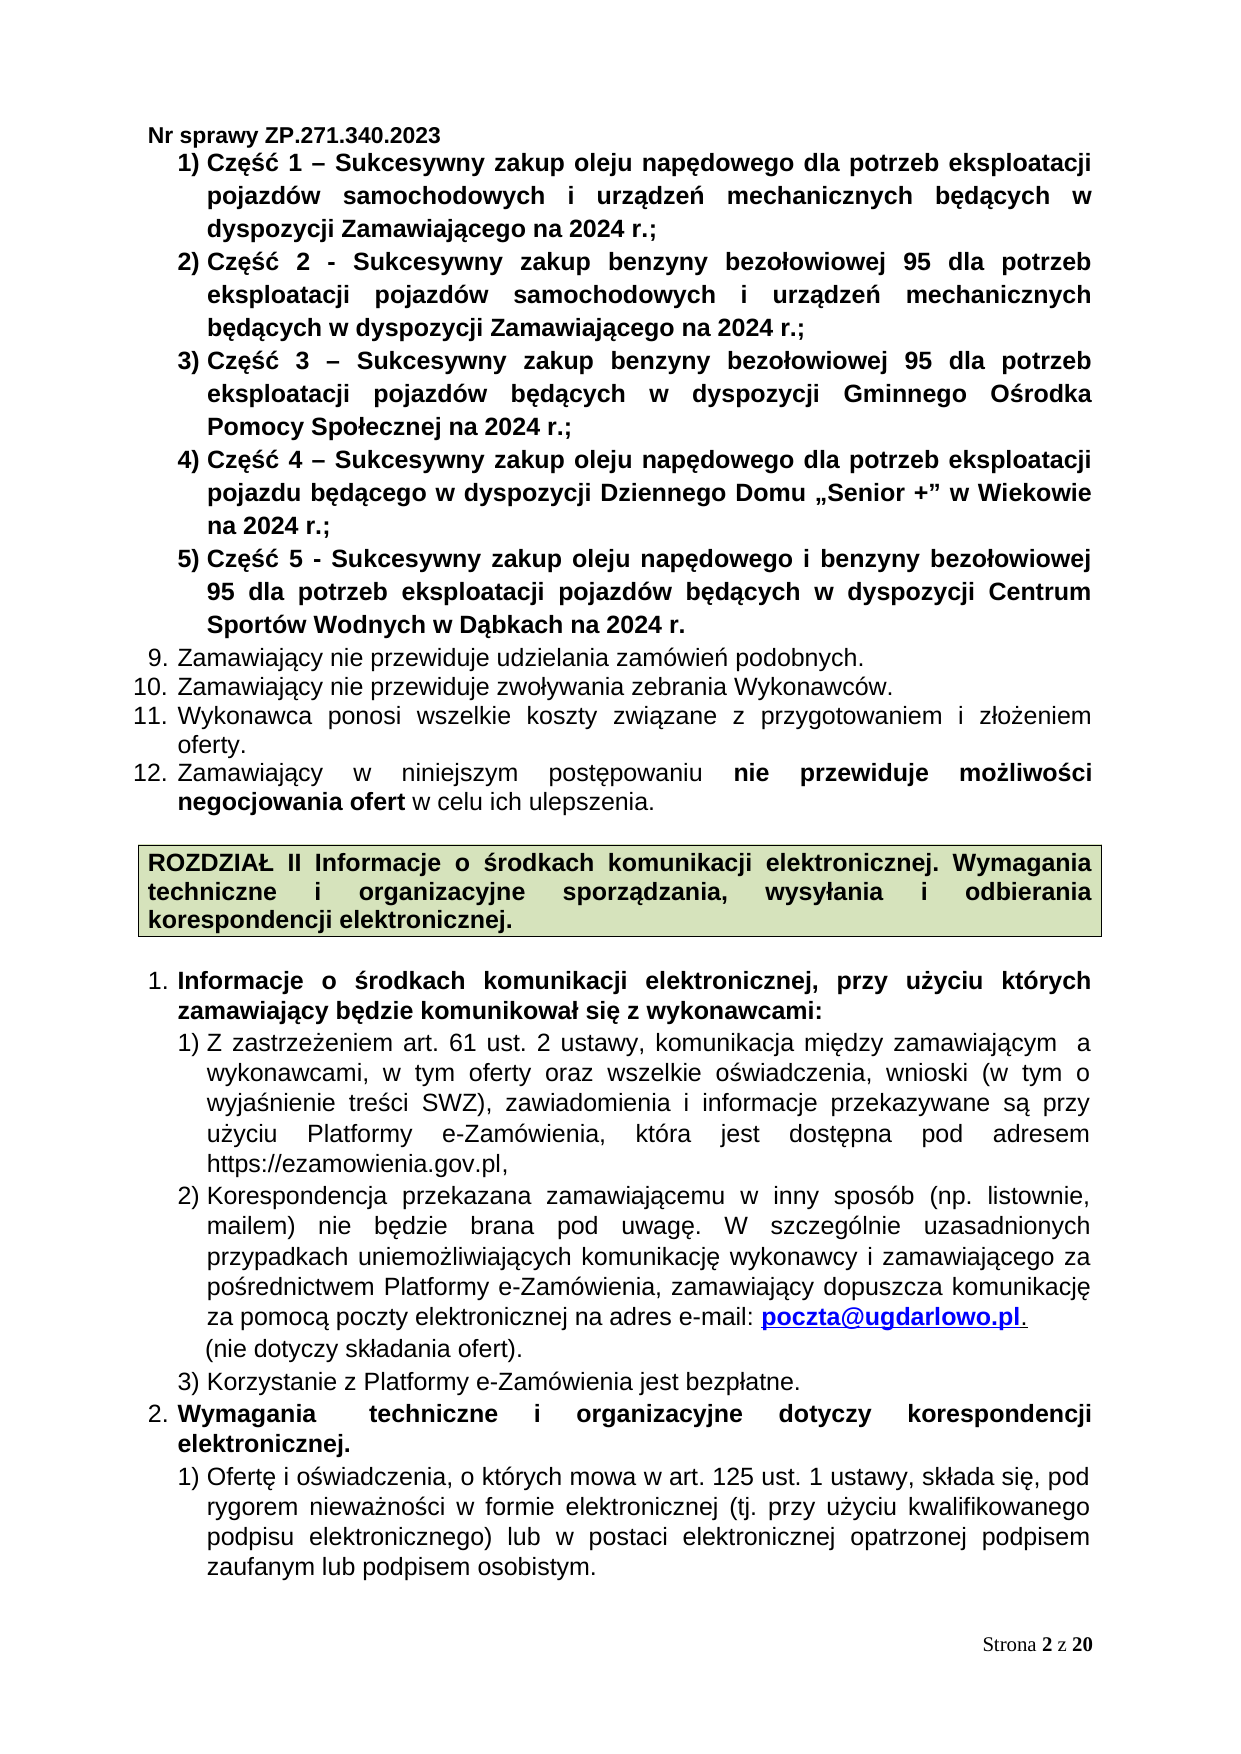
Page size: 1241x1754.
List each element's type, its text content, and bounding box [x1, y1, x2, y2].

list Wymagania techniczne i organizacyjne dotyczy korespondencji elektronicznej. [148, 1399, 1093, 1458]
list Część 2 - Sukcesywny zakup benzyny bezołowiowej 95 dla potrzeb eksploatacji pojazdów samochodowych i urządzeń mechanicznych będących w dyspozycji Zamawiającego na 2024 r.; [177, 247, 1093, 342]
list Ofertę i oświadczenia, o których mowa w art. 125 ust. 1 ustawy, składa się, pod rygorem nieważności w formie elektronicznej (tj. przy użyciu kwalifikowanego podpisu elektronicznego) lub w postaci elektronicznej opatrzonej podpisem zaufanym lub podpisem osobistym. [177, 1462, 1092, 1581]
list Część 5 - Sukcesywny zakup oleju napędowego i benzyny bezołowiowej 95 dla potrzeb eksploatacji pojazdów będących w dyspozycji Centrum Sportów Wodnych w Dąbkach na 2024 r. [177, 544, 1093, 639]
list Zamawiający nie przewiduje udzielania zamówień podobnych. [148, 643, 1093, 672]
list Korzystanie z Platformy e-Zamówienia jest bezpłatne. [177, 1367, 1092, 1396]
list Zamawiający w niniejszym postępowaniu nie przewiduje możliwości negocjowania ofert w celu ich ulepszenia. [133, 758, 1093, 816]
list Zamawiający nie przewiduje zwoływania zebrania Wykonawców. [133, 672, 1093, 701]
list Informacje o środkach komunikacji elektronicznej, przy użyciu których zamawiający będzie komunikował się z wykonawcami: [148, 966, 1093, 1024]
list Wykonawca ponosi wszelkie koszty związane z przygotowaniem i złożeniem oferty. [133, 701, 1093, 758]
list Część 4 – Sukcesywny zakup oleju napędowego dla potrzeb eksploatacji pojazdu będącego w dyspozycji Dziennego Domu „Senior +” w Wiekowie na 2024 r.; [177, 445, 1093, 540]
subtitle ROZDZIAŁ II Informacje o środkach komunikacji elektronicznej. Wymagania techniczne i organizacyjne sporządzania, wysyłania i odbierania korespondencji elektronicznej. [139, 846, 1101, 936]
list Część 3 – Sukcesywny zakup benzyny bezołowiowej 95 dla potrzeb eksploatacji pojazdów będących w dyspozycji Gminnego Ośrodka Pomocy Społecznej na 2024 r.; [177, 346, 1093, 441]
text (nie dotyczy składania ofert). [177, 1334, 1092, 1363]
list Z zastrzeżeniem art. 61 ust. 2 ustawy, komunikacja między zamawiającym a wykonawcami, w tym oferty oraz wszelkie oświadczenia, wnioski (w tym o wyjaśnienie treści SWZ), zawiadomienia i informacje przekazywane są przy użyciu Platformy e-Zamówienia, która jest dostępna pod adresem https://ezamowienia.gov.pl, [177, 1028, 1092, 1177]
list Korespondencja przekazana zamawiającemu w inny sposób (np. listownie, mailem) nie będzie brana pod uwagę. W szczególnie uzasadnionych przypadkach uniemożliwiających komunikację wykonawcy i zamawiającego za pośrednictwem Platformy e-Zamówienia, zamawiający dopuszcza komunikację za pomocą poczty elektronicznej na adres e-mail: poczta@ugdarlowo.pl. [177, 1181, 1092, 1330]
list Część 1 – Sukcesywny zakup oleju napędowego dla potrzeb eksploatacji pojazdów samochodowych i urządzeń mechanicznych będących w dyspozycji Zamawiającego na 2024 r.; [177, 148, 1093, 243]
